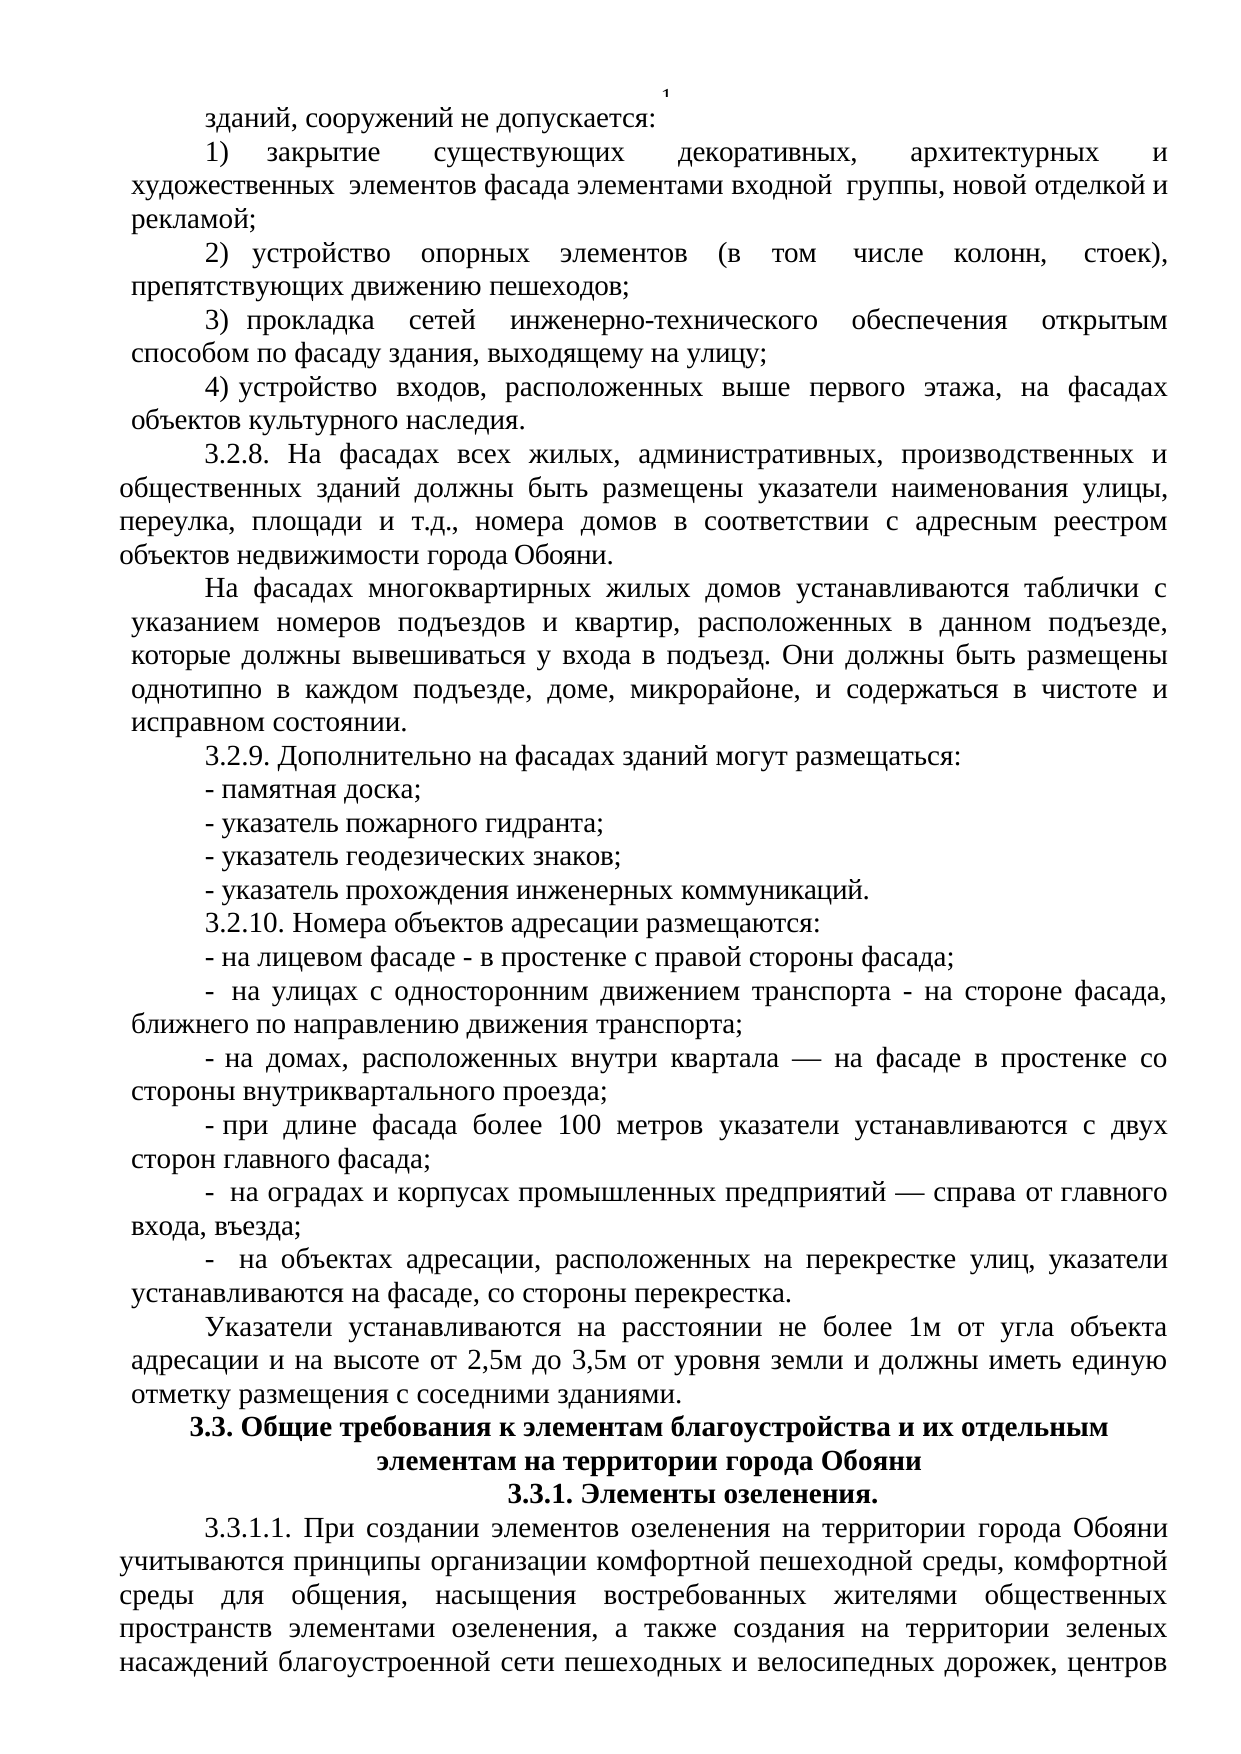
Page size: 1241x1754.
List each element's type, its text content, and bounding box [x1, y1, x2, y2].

list 3.2.9. Дополнительно на фасадах зданий могут размещаться: [204, 738, 1181, 772]
list указатель прохождения инженерных коммуникаций. [204, 872, 1181, 906]
list памятная доска; [204, 772, 1181, 805]
list на улицах с односторонним движением транспорта - на стороне фасада, ближнего по направлению движения транспорта; [131, 973, 1168, 1040]
subtitle 3.3. Общие требования к элементам благоустройства и их отдельным элементам на территории города Обояни [158, 1409, 1141, 1477]
list устройство входов, расположенных выше первого этажа, на фасадах объектов культурного наследия. [131, 369, 1168, 436]
list на оградах и корпусах промышленных предприятий — справа от главного входа, въезда; [131, 1174, 1168, 1241]
list 3.2.10. Номера объектов адресации размещаются: [204, 906, 1181, 939]
list прокладка сетей инженерно-технического обеспечения открытым способом по фасаду здания, выходящему на улицу; [131, 302, 1168, 369]
list на домах, расположенных внутри квартала — на фасаде в простенке со стороны внутриквартального проезда; [131, 1040, 1168, 1107]
list 3.3.1. Элементы озеленения. [204, 1477, 1181, 1510]
list при длине фасада более 100 метров указатели устанавливаются с двух сторон главного фасада; [131, 1107, 1168, 1174]
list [204, 100, 1168, 134]
list указатель пожарного гидранта; [204, 805, 1181, 839]
list закрытие существующих декоративных, архитектурных и художественных элементов фасада элементами входной группы, новой отделкой и рекламой; [131, 134, 1168, 234]
list устройство опорных элементов (в том числе колонн, стоек), препятствующих движению пешеходов; [131, 235, 1168, 302]
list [119, 1510, 1168, 1678]
list 3.2.8. На фасадах всех жилых, административных, производственных и общественных зданий должны быть размещены указатели наименования улицы, переулка, площади и т.д., номера домов в соответствии с адресным реестром объектов недвижимости города Обояни. [119, 436, 1168, 570]
text Указатели устанавливаются на расстоянии не более 1м от угла объекта адресации и на высоте от 2,5м до 3,5м от уровня земли и должны иметь единую отметку размещения с соседними зданиями. [131, 1309, 1168, 1409]
list на объектах адресации, расположенных на перекрестке улиц, указатели устанавливаются на фасаде, со стороны перекрестка. [131, 1241, 1168, 1308]
text На фасадах многоквартирных жилых домов устанавливаются таблички с указанием номеров подъездов и квартир, расположенных в данном подъезде, которые должны вывешиваться у входа в подъезд. Они должны быть размещены однотипно в каждом подъезде, доме, микрорайоне, и содержаться в чистоте и исправном состоянии. [131, 570, 1168, 738]
list указатель геодезических знаков; [204, 839, 1181, 872]
list на лицевом фасаде - в простенке с правой стороны фасада; [204, 939, 1181, 973]
